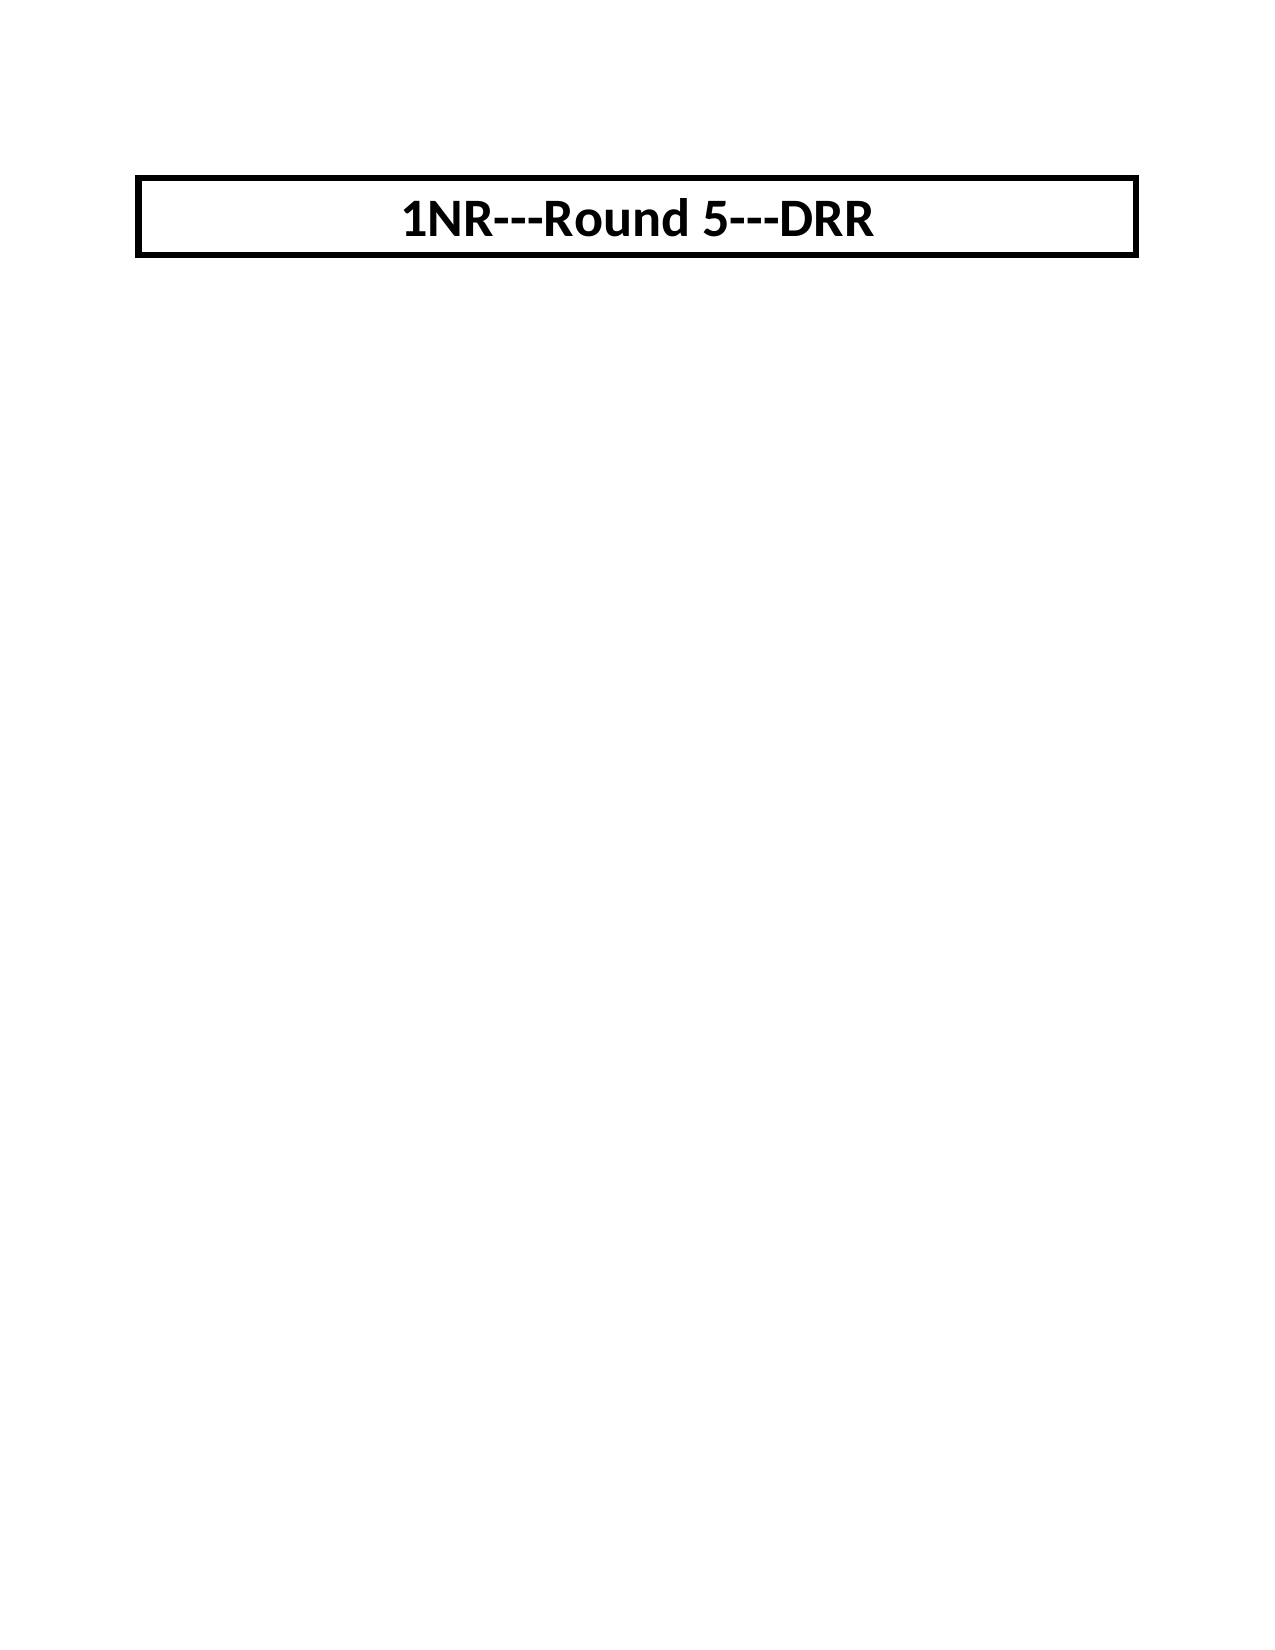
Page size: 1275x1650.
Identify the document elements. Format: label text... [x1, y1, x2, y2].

subtitle 1NR---Round 5---DRR [142, 181, 1133, 252]
